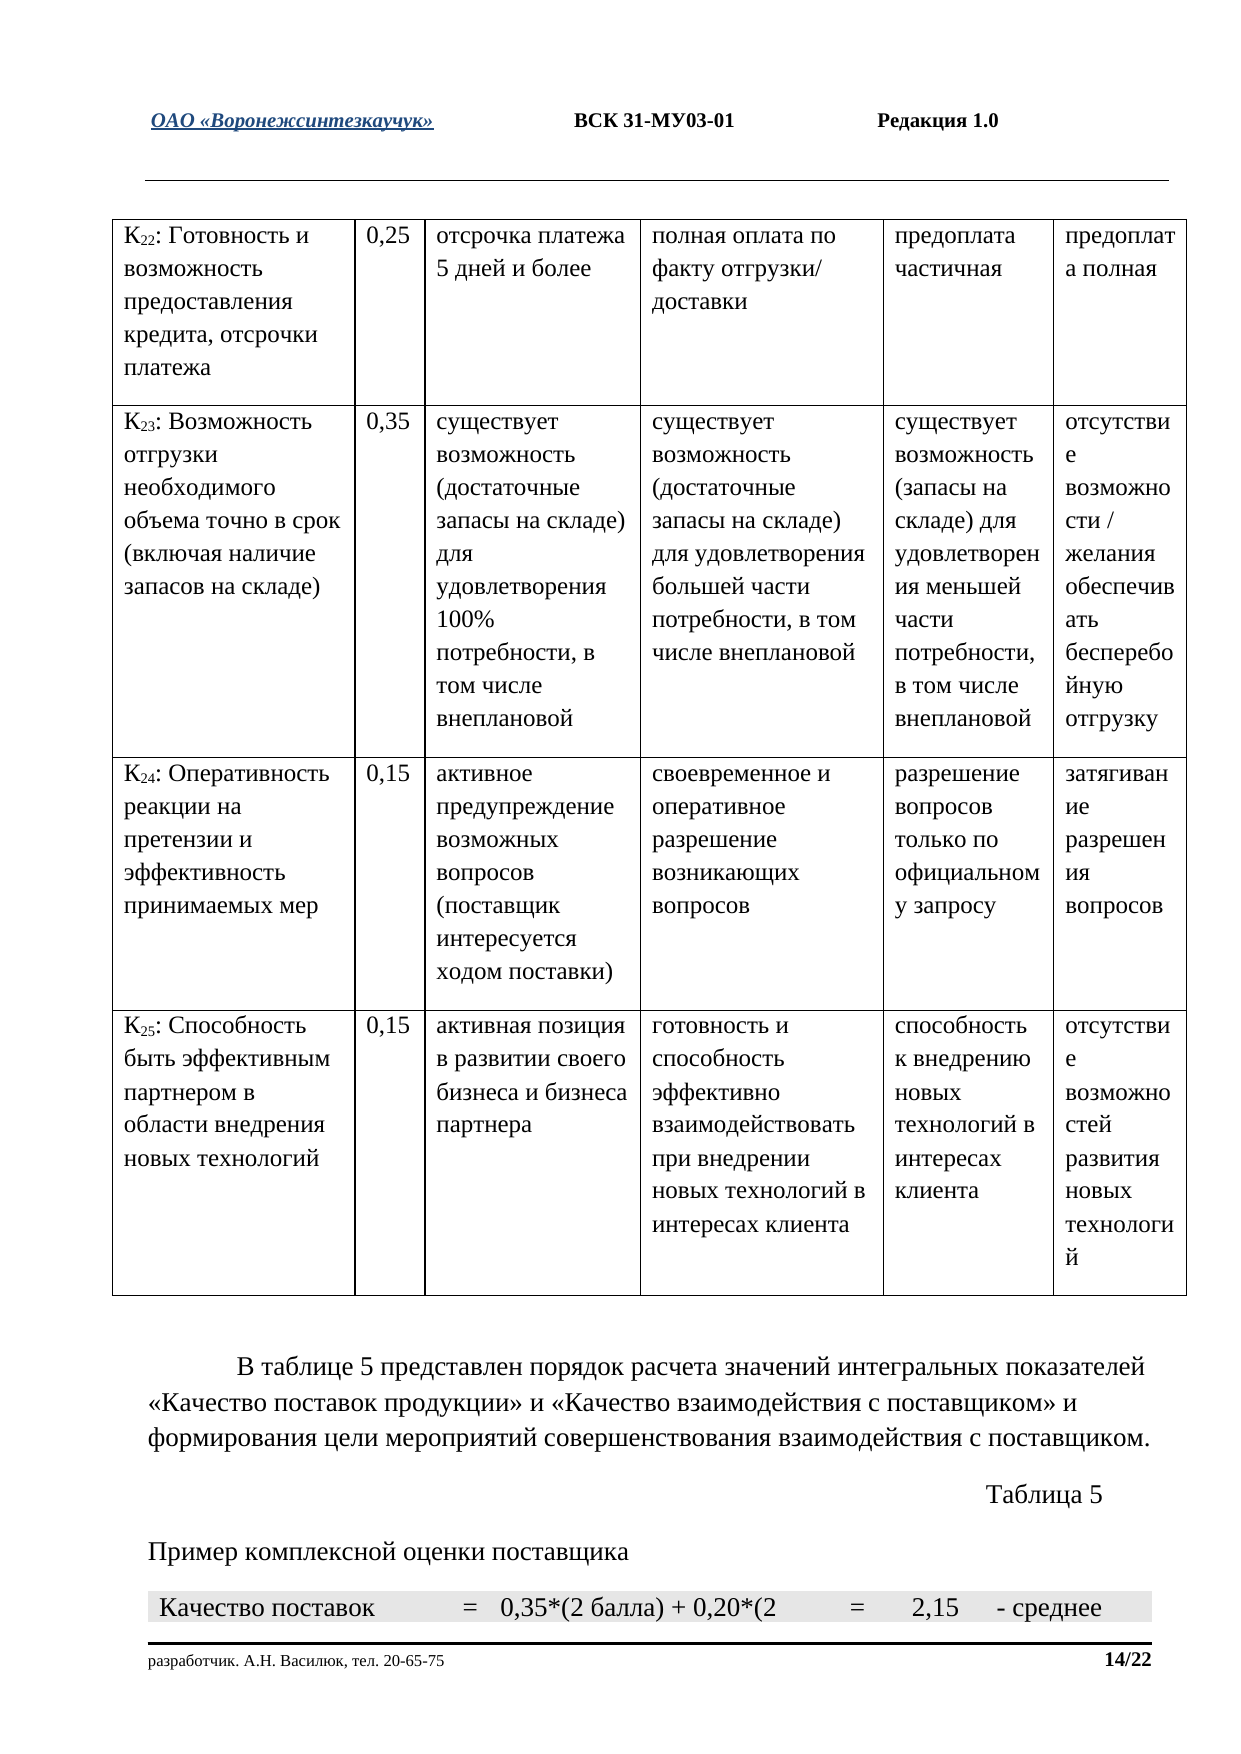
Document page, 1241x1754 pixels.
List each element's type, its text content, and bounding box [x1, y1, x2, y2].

table_cell К24: Оперативность реакции на претензии и эффективность принимаемых мер [113, 758, 354, 1009]
table_cell активная позиция в развитии своего бизнеса и бизнеса партнера [426, 1011, 640, 1295]
table_cell полная оплата по факту отгрузки/ доставки [641, 220, 883, 405]
table_cell 0,35 [356, 406, 424, 757]
table_cell 0,15 [356, 1011, 424, 1295]
table_cell предоплата частичная [884, 220, 1053, 405]
table_header = [838, 1591, 900, 1622]
table_cell 0,25 [356, 220, 424, 405]
table_cell К25: Способность быть эффективным партнером в области внедрения новых технологий [113, 1011, 354, 1295]
table_cell способность к внедрению новых технологий в интересах клиента [884, 1011, 1053, 1295]
table_cell затягивание разрешения вопросов [1054, 758, 1186, 1009]
table_cell 0,15 [356, 758, 424, 1009]
table_cell существует возможность (запасы на складе) для удовлетворения меньшей части потребности, в том числе внеплановой [884, 406, 1053, 757]
table_cell К23: Возможность отгрузки необходимого объема точно в срок (включая наличие запасов на складе) [113, 406, 354, 757]
table_cell отсрочка платежа 5 дней и более [426, 220, 640, 405]
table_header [148, 1591, 451, 1622]
table_cell существует возможность (достаточные запасы на складе) для удовлетворения 100% потребности, в том числе внеплановой [426, 406, 640, 757]
table_cell отсутствие возможностей развития новых технологий [1054, 1011, 1186, 1295]
table_header - среднее [985, 1591, 1152, 1622]
table_cell отсутствие возможности / желания обеспечивать бесперебойную отгрузку [1054, 406, 1186, 757]
table_cell К22: Готовность и возможность предоставления кредита, отсрочки платежа [113, 220, 354, 405]
table_cell существует возможность (достаточные запасы на складе) для удовлетворения большей части потребности, в том числе внеплановой [641, 406, 883, 757]
text Таблица 5 [148, 1478, 1152, 1509]
table_cell разрешение вопросов только по официальному запросу [884, 758, 1053, 1009]
text В таблице 5 представлен порядок расчета значений интегральных показателей «Качество поставок продукции» и «Качество взаимодействия с поставщиком» и формирования цели мероприятий совершенствования взаимодействия с поставщиком. [148, 1350, 1152, 1453]
table_cell активное предупреждение возможных вопросов (поставщик интересуется ходом поставки) [426, 758, 640, 1009]
table_cell готовность и способность эффективно взаимодействовать при внедрении новых технологий в интересах клиента [641, 1011, 883, 1295]
table_header = [451, 1591, 489, 1622]
table_header 2,15 [900, 1591, 985, 1622]
text Пример комплексной оценки поставщика [148, 1534, 1152, 1566]
table_cell предоплата полная [1054, 220, 1186, 405]
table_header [489, 1591, 838, 1622]
table_cell своевременное и оперативное разрешение возникающих вопросов [641, 758, 883, 1009]
